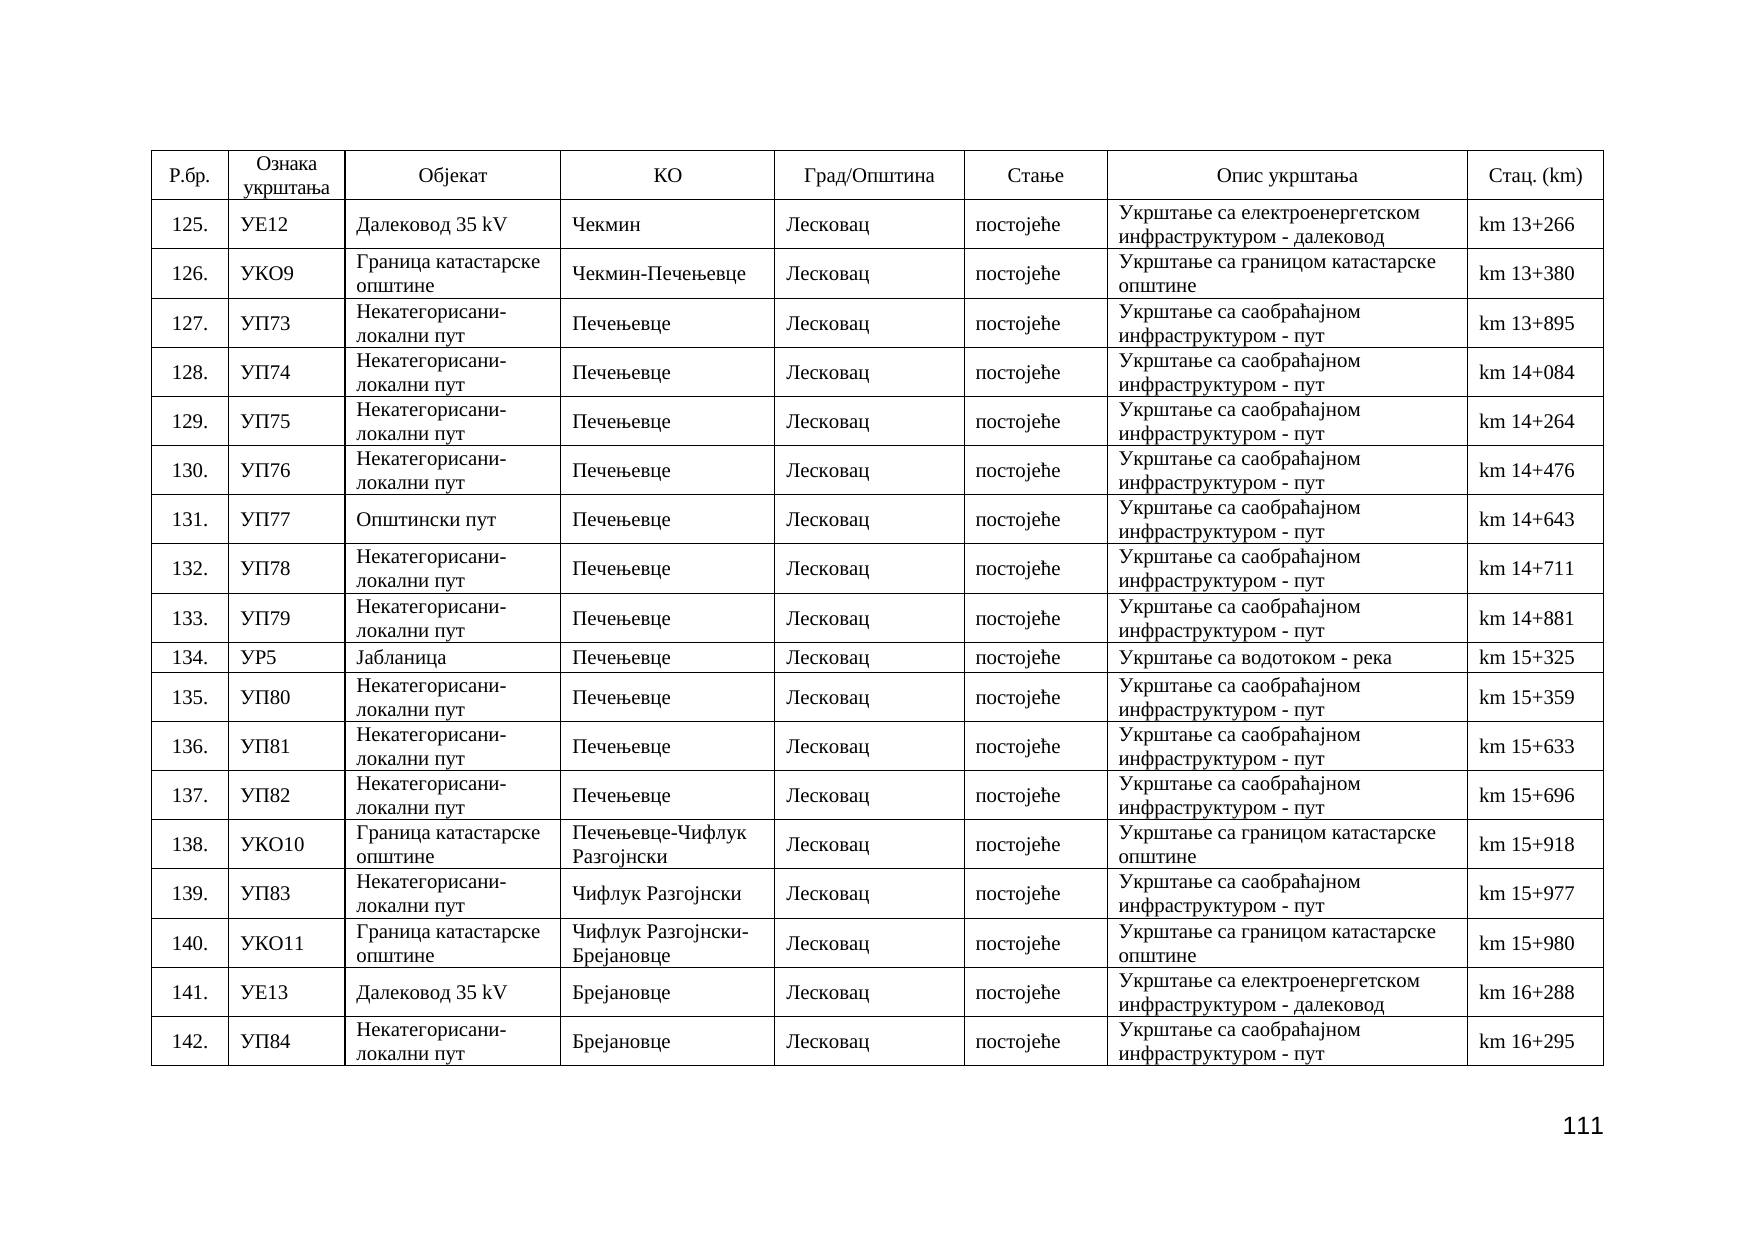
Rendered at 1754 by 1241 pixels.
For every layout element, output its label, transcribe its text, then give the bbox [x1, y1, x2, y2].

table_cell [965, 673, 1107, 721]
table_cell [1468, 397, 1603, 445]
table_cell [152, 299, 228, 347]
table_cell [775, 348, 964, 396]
table_header КО [561, 151, 774, 199]
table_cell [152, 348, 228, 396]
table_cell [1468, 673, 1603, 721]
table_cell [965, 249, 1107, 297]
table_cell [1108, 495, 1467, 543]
table_header Стање [965, 151, 1107, 199]
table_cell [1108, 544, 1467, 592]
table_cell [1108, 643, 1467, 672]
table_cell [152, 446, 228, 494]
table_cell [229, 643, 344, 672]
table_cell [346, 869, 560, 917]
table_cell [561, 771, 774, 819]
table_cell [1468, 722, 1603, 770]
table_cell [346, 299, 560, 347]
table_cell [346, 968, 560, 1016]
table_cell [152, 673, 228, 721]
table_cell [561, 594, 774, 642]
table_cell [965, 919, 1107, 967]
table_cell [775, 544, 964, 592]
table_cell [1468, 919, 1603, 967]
table_header Опис укрштања [1108, 151, 1467, 199]
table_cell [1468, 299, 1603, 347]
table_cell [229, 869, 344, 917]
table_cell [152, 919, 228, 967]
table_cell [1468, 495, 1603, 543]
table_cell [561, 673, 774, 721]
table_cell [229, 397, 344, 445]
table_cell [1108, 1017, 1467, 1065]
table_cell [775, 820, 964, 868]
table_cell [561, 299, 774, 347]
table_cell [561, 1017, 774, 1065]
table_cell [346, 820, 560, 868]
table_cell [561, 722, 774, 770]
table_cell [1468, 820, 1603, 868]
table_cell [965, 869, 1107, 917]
table_header Објекат [346, 151, 560, 199]
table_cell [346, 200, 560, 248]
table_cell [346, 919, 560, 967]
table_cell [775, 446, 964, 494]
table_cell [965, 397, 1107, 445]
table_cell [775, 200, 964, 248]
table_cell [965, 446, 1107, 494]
table_header Стац. (km) [1468, 151, 1603, 199]
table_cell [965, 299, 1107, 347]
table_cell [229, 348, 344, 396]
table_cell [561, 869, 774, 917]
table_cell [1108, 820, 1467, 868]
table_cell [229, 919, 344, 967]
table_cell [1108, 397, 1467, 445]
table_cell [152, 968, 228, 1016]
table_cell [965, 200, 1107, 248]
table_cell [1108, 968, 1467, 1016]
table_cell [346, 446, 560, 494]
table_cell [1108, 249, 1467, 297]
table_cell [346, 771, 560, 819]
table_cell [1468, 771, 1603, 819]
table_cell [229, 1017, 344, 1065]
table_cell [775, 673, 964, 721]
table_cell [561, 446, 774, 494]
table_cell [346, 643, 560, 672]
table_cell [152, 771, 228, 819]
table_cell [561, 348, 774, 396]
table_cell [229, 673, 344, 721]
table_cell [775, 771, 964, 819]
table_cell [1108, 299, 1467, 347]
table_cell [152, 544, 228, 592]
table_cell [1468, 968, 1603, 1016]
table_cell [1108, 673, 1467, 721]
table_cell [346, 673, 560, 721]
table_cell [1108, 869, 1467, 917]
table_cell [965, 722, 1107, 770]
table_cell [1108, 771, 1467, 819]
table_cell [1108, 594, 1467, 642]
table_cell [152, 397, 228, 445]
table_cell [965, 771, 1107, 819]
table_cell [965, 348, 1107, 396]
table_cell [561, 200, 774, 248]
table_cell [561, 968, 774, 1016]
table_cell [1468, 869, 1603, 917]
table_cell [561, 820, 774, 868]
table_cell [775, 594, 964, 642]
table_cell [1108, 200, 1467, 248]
table_header Р.бр. [152, 151, 228, 199]
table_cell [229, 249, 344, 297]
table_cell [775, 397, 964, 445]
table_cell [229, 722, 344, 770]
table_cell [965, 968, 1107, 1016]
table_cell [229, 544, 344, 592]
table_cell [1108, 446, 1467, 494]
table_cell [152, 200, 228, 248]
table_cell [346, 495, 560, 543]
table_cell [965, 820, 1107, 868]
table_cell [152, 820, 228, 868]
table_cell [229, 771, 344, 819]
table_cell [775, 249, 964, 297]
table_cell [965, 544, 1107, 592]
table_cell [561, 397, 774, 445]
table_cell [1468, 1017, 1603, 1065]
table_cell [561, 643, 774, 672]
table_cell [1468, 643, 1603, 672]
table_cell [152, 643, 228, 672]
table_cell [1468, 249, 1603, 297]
table_header Ознака укрштања [229, 151, 344, 199]
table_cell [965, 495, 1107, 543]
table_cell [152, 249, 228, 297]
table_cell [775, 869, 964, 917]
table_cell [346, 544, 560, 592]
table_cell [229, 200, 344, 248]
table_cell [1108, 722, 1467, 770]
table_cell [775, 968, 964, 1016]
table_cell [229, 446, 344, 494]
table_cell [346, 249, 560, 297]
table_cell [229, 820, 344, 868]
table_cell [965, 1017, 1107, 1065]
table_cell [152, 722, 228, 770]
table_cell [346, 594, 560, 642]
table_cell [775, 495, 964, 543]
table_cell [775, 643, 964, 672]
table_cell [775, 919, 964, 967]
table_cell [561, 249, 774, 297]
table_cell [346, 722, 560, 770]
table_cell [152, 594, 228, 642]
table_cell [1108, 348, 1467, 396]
table_header Град/Општина [775, 151, 964, 199]
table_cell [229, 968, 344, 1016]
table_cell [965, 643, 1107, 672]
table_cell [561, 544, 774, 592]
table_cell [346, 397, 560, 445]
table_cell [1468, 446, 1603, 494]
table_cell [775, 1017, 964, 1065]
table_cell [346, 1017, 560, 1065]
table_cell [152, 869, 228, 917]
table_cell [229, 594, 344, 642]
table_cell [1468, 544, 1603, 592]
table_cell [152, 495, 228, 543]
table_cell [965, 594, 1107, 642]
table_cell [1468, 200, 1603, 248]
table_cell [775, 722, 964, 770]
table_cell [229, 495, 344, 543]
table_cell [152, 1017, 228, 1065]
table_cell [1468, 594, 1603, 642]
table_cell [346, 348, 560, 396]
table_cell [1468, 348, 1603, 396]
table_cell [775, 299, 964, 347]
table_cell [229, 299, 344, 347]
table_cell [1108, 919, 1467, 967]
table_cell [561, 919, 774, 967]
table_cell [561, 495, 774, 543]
